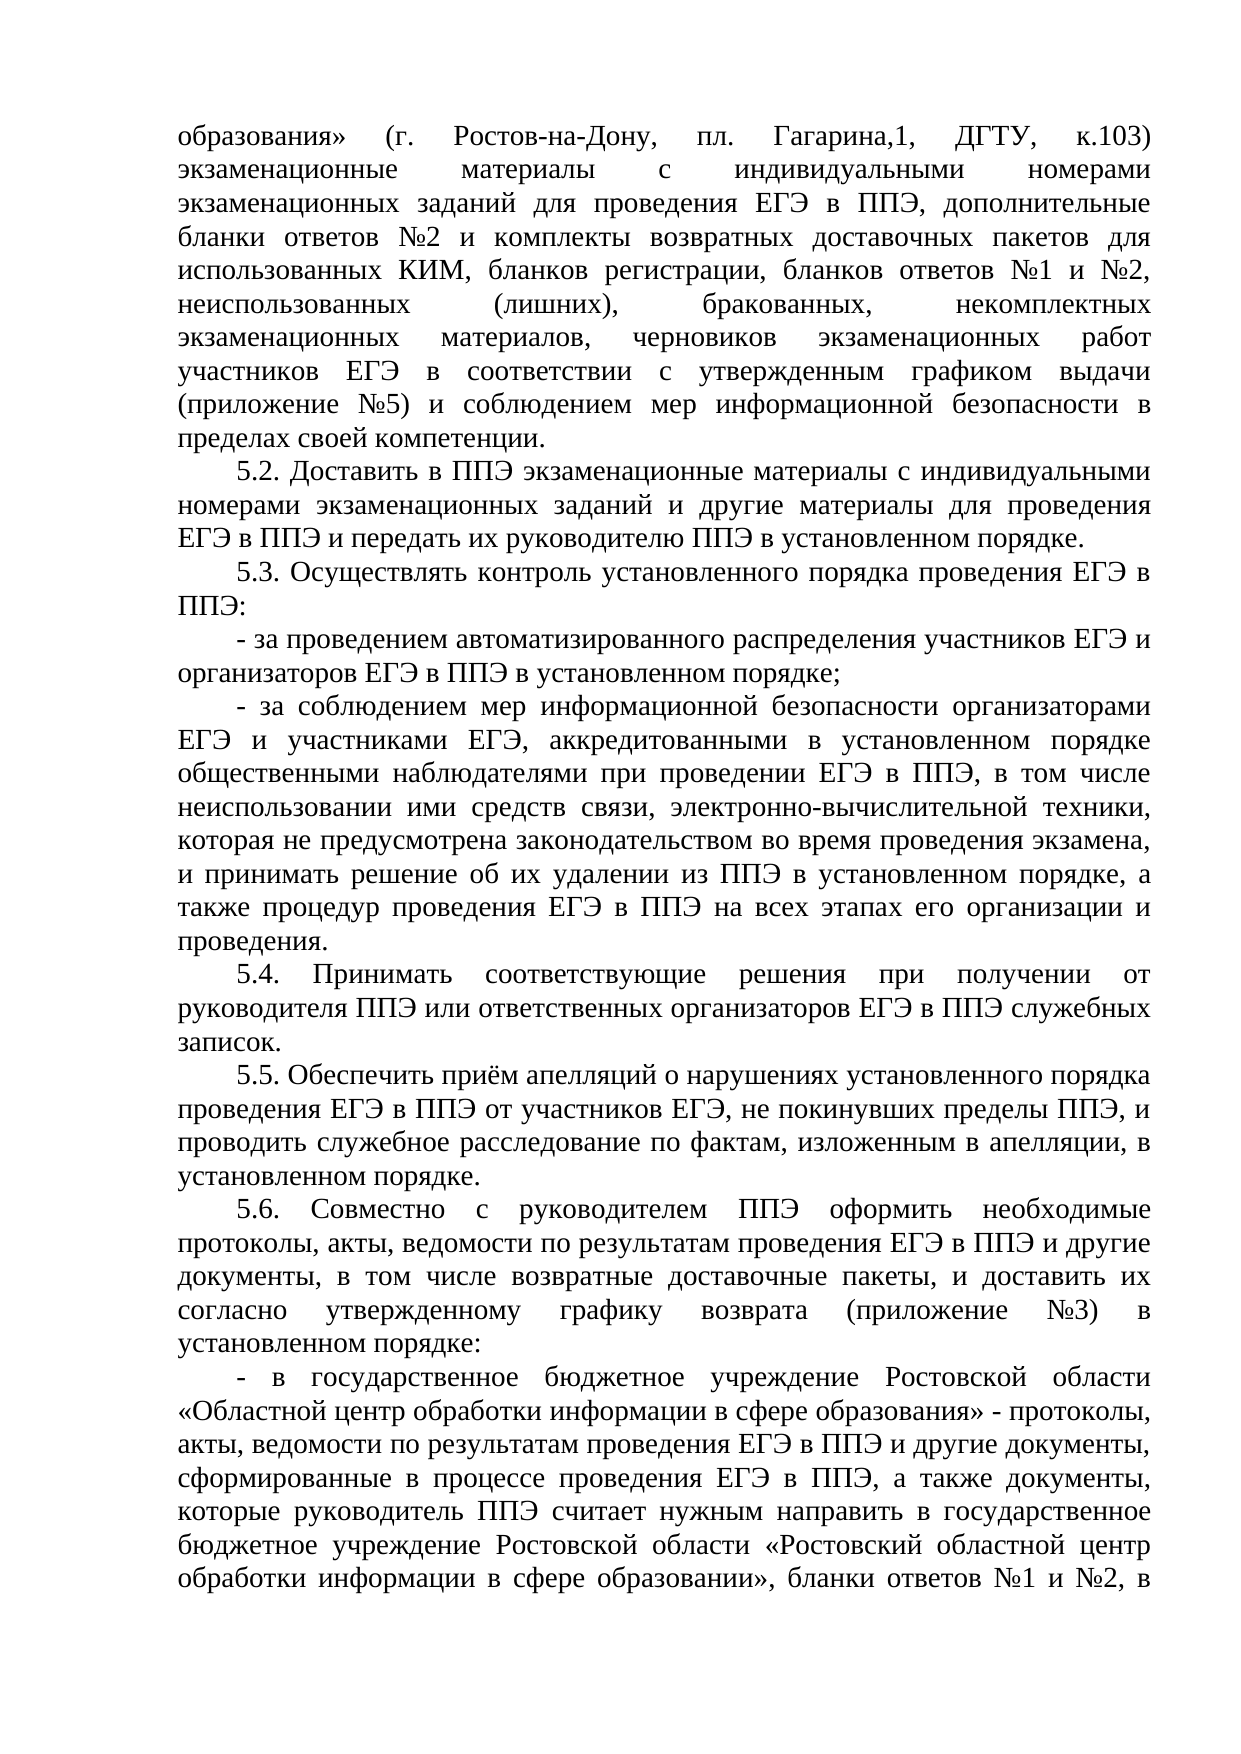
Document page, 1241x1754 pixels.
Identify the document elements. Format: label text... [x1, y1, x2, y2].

text - за соблюдением мер информационной безопасности организаторами ЕГЭ и участниками ЕГЭ, аккредитованными в установленном порядке общественными наблюдателями при проведении ЕГЭ в ППЭ, в том числе неиспользовании ими средств связи, электронно-вычислительной техники, которая не предусмотрена законодательством во время проведения экзамена, и принимать решение об их удалении из ППЭ в установленном порядке, а также процедур проведения ЕГЭ в ППЭ на всех этапах его организации и проведения. [177, 688, 1152, 957]
text 5.2. Доставить в ППЭ экзаменационные материалы с индивидуальными номерами экзаменационных заданий и другие материалы для проведения ЕГЭ в ППЭ и передать их руководителю ППЭ в установленном порядке. [177, 453, 1152, 554]
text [177, 118, 1152, 453]
text 5.3. Осуществлять контроль установленного порядка проведения ЕГЭ в ППЭ: [177, 554, 1152, 621]
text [177, 1359, 1152, 1594]
text 5.6. Совместно с руководителем ППЭ оформить необходимые протоколы, акты, ведомости по результатам проведения ЕГЭ в ППЭ и другие документы, в том числе возвратные доставочные пакеты, и доставить их согласно утвержденному графику возврата (приложение №3) в установленном порядке: [177, 1191, 1152, 1359]
text 5.5. Обеспечить приём апелляций о нарушениях установленного порядка проведения ЕГЭ в ППЭ от участников ЕГЭ, не покинувших пределы ППЭ, и проводить служебное расследование по фактам, изложенным в апелляции, в установленном порядке. [177, 1057, 1152, 1191]
text - за проведением автоматизированного распределения участников ЕГЭ и организаторов ЕГЭ в ППЭ в установленном порядке; [177, 621, 1152, 688]
text 5.4. Принимать соответствующие решения при получении от руководителя ППЭ или ответственных организаторов ЕГЭ в ППЭ служебных записок. [177, 957, 1152, 1057]
